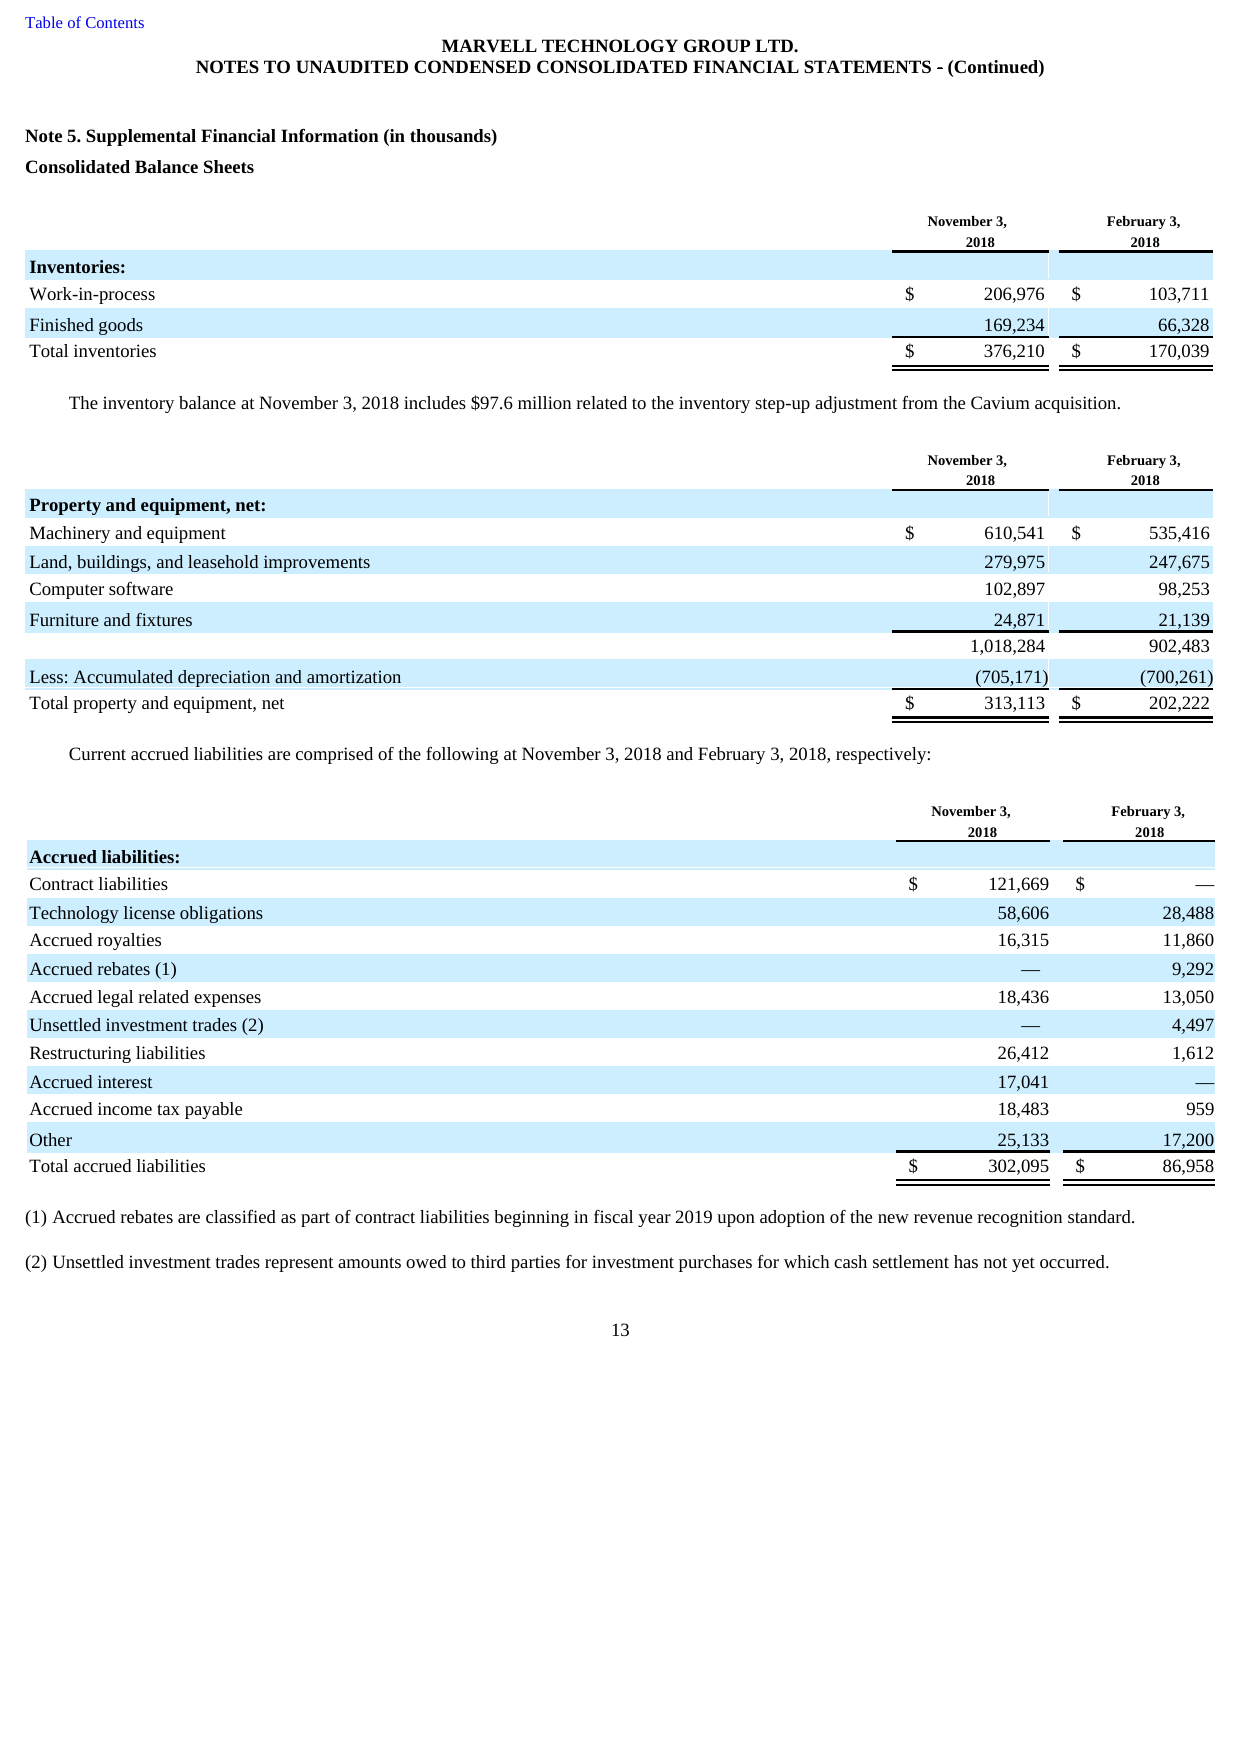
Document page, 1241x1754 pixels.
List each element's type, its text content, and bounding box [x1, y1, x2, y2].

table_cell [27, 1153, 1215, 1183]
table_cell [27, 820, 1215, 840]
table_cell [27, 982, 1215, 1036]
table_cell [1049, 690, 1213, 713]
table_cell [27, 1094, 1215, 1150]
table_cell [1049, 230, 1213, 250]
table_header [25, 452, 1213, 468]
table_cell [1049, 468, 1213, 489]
text The inventory balance at November 3, 2018 includes $97.6 million related to the inventory step-up adjustment from the Cavium acquisition. [69, 392, 1213, 413]
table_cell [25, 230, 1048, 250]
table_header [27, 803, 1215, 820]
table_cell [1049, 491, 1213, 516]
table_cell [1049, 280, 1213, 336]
list Accrued rebates are classified as part of contract liabilities beginning in fiscal year 2019 upon adoption of the new revenue recognition standard. [25, 1206, 1213, 1228]
text Table of Contents [25, 13, 1213, 32]
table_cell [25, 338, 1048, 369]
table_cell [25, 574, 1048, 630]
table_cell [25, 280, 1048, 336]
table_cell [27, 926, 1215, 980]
text Note 5. Supplemental Financial Information (in thousands) [25, 125, 1213, 146]
list Unsettled investment trades represent amounts owed to third parties for investment purchases for which cash settlement has not yet occurred. [25, 1251, 1213, 1273]
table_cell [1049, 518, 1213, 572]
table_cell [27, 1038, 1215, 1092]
text MARVELL TECHNOLOGY GROUP LTD. [25, 34, 1215, 56]
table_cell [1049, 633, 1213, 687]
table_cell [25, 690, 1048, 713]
text Current accrued liabilities are comprised of the following at November 3, 2018 and February 3, 2018, respectively: [69, 743, 1213, 765]
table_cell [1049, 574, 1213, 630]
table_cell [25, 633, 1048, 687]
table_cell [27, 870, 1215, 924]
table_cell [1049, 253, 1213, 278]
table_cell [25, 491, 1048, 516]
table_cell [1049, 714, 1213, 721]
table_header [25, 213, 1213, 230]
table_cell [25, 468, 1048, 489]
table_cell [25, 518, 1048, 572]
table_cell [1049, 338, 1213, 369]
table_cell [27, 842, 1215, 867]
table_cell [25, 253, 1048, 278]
text 13 [25, 1319, 1215, 1340]
text Consolidated Balance Sheets [25, 156, 1213, 177]
text NOTES TO UNAUDITED CONDENSED CONSOLIDATED FINANCIAL STATEMENTS ‑ (Continued) [25, 56, 1215, 78]
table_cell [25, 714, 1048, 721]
